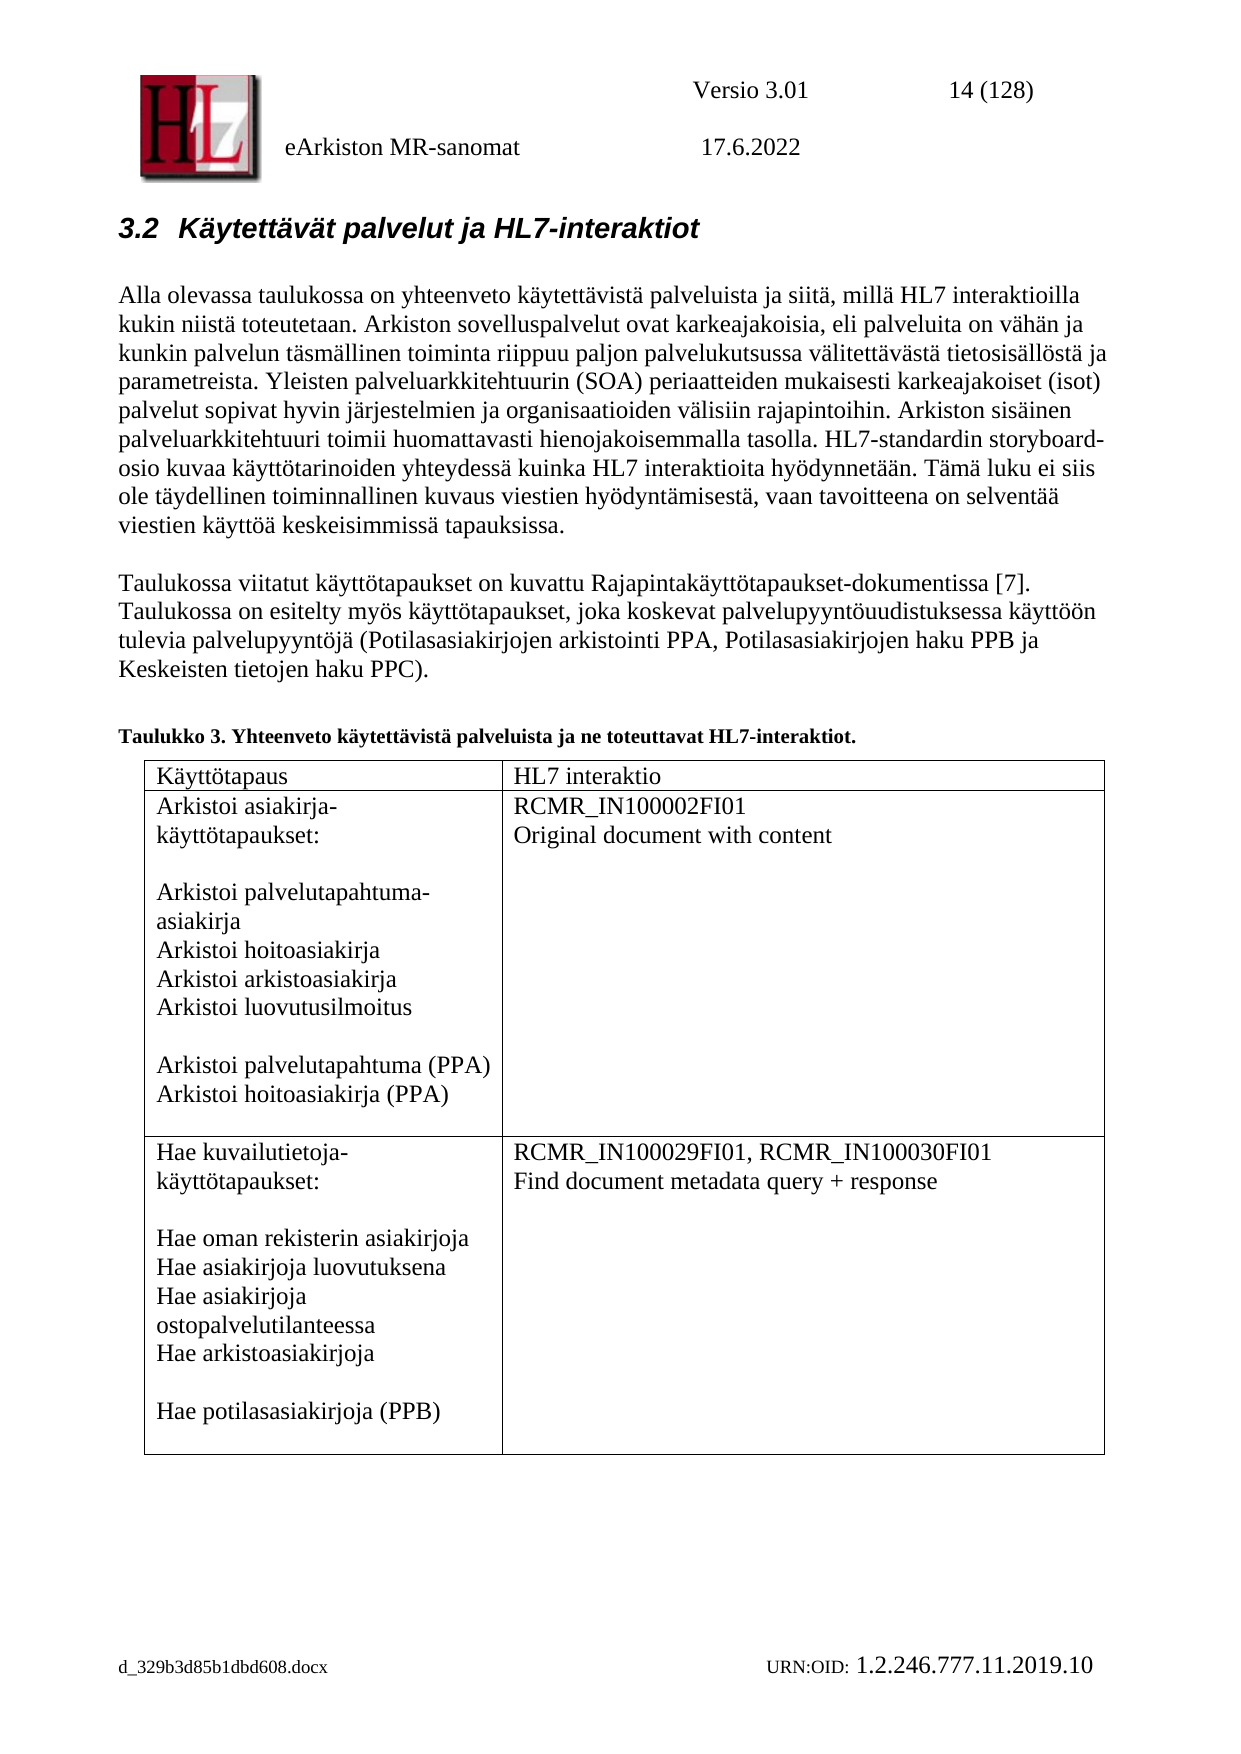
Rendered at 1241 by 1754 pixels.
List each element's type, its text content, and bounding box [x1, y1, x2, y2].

text Taulukossa viitatut käyttötapaukset on kuvattu Rajapintakäyttötapaukset-dokumentissa [7]. Taulukossa on esitelty myös käyttötapaukset, joka koskevat palvelupyyntöuudistuksessa käyttöön tulevia palvelupyyntöjä (Potilasasiakirjojen arkistointi PPA, Potilasasiakirjojen haku PPB ja Keskeisten tietojen haku PPC). [118, 568, 1122, 683]
picture [140, 75, 263, 183]
table_header Käyttötapaus [145, 761, 502, 790]
table_cell RCMR_IN100029FI01, RCMR_IN100030FI01 Find document metadata query + response [503, 1137, 1104, 1453]
table_cell RCMR_IN100002FI01 Original document with content [503, 791, 1104, 1136]
table_cell Arkistoi asiakirja- käyttötapaukset: Arkistoi palvelutapahtuma-asiakirja Arkistoi hoitoasiakirja Arkistoi arkistoasiakirja Arkistoi luovutusilmoitus Arkistoi palvelutapahtuma (PPA) Arkistoi hoitoasiakirja (PPA) [145, 791, 502, 1136]
table_cell Hae kuvailutietoja-käyttötapaukset: Hae oman rekisterin asiakirjoja Hae asiakirjoja luovutuksena Hae asiakirjoja ostopalvelutilanteessa Hae arkistoasiakirjoja Hae potilasasiakirjoja (PPB) [145, 1137, 502, 1453]
text Alla olevassa taulukossa on yhteenveto käytettävistä palveluista ja siitä, millä HL7 interaktioilla kukin niistä toteutetaan. Arkiston sovelluspalvelut ovat karkeajakoisia, eli palveluita on vähän ja kunkin palvelun täsmällinen toiminta riippuu paljon palvelukutsussa välitettävästä tietosisällöstä ja parametreista. Yleisten palveluarkkitehtuurin (SOA) periaatteiden mukaisesti karkeajakoiset (isot) palvelut sopivat hyvin järjestelmien ja organisaatioiden välisiin rajapintoihin. Arkiston sisäinen palveluarkkitehtuuri toimii huomattavasti hienojakoisemmalla tasolla. HL7-standardin storyboard-osio kuvaa käyttötarinoiden yhteydessä kuinka HL7 interaktioita hyödynnetään. Tämä luku ei siis ole täydellinen toiminnallinen kuvaus viestien hyödyntämisestä, vaan tavoitteena on selventää viestien käyttöä keskeisimmissä tapauksissa. [118, 280, 1122, 539]
subtitle Käytettävät palvelut ja HL7-interaktiot [118, 212, 1122, 245]
table_header HL7 interaktio [503, 761, 1104, 790]
